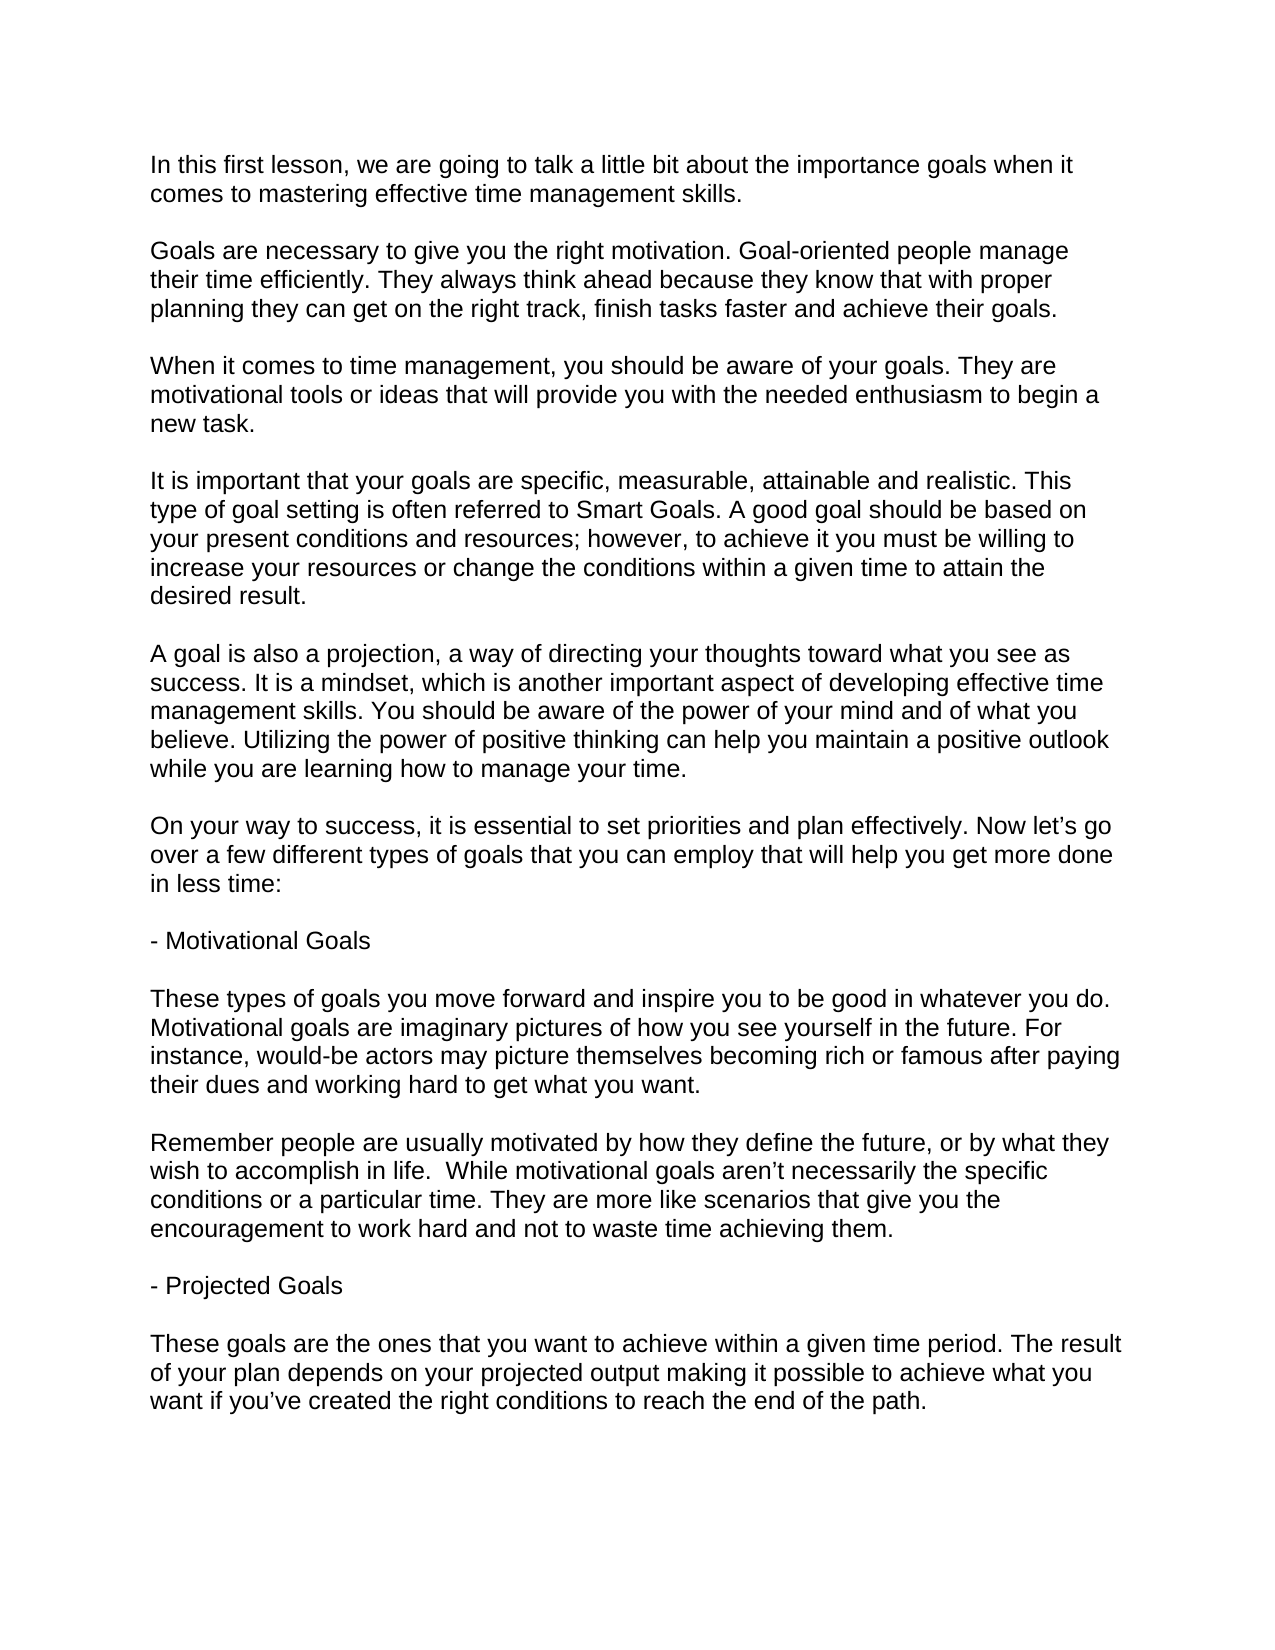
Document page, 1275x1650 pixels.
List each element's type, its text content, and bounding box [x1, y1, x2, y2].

text Remember people are usually motivated by how they define the future, or by what they wish to accomplish in life. While motivational goals aren’t necessarily the specific conditions or a particular time. They are more like scenarios that give you the encouragement to work hard and not to waste time achieving them. [150, 1127, 1125, 1242]
text It is important that your goals are specific, measurable, attainable and realistic. This type of goal setting is often referred to Smart Goals. A good goal should be based on your present conditions and resources; however, to achieve it you must be willing to increase your resources or change the conditions within a given time to attain the desired result. [150, 466, 1125, 610]
text In this first lesson, we are going to talk a little bit about the importance goals when it comes to mastering effective time management skills. [150, 150, 1125, 207]
text These types of goals you move forward and inspire you to be good in whatever you do. Motivational goals are imaginary pictures of how you see yourself in the future. For instance, would-be actors may picture themselves becoming rich or famous after paying their dues and working hard to get what you want. [150, 984, 1125, 1099]
text When it comes to time management, you should be aware of your goals. They are motivational tools or ideas that will provide you with the needed enthusiasm to begin a new task. [150, 351, 1125, 437]
text A goal is also a projection, a way of directing your thoughts toward what you see as success. It is a mindset, which is another important aspect of developing effective time management skills. You should be aware of the power of your mind and of what you believe. Utilizing the power of positive thinking can help you maintain a positive outlook while you are learning how to manage your time. [150, 639, 1125, 782]
text - Projected Goals [150, 1271, 1125, 1300]
text - Motivational Goals [150, 926, 1125, 955]
text These goals are the ones that you want to achieve within a given time period. The result of your plan depends on your projected output making it possible to achieve what you want if you’ve created the right conditions to reach the end of the path. [150, 1329, 1125, 1415]
text Goals are necessary to give you the right motivation. Goal-oriented people manage their time efficiently. They always think ahead because they know that with proper planning they can get on the right track, finish tasks faster and achieve their goals. [150, 236, 1125, 322]
text On your way to success, it is essential to set priorities and plan effectively. Now let’s go over a few different types of goals that you can employ that will help you get more done in less time: [150, 811, 1125, 897]
